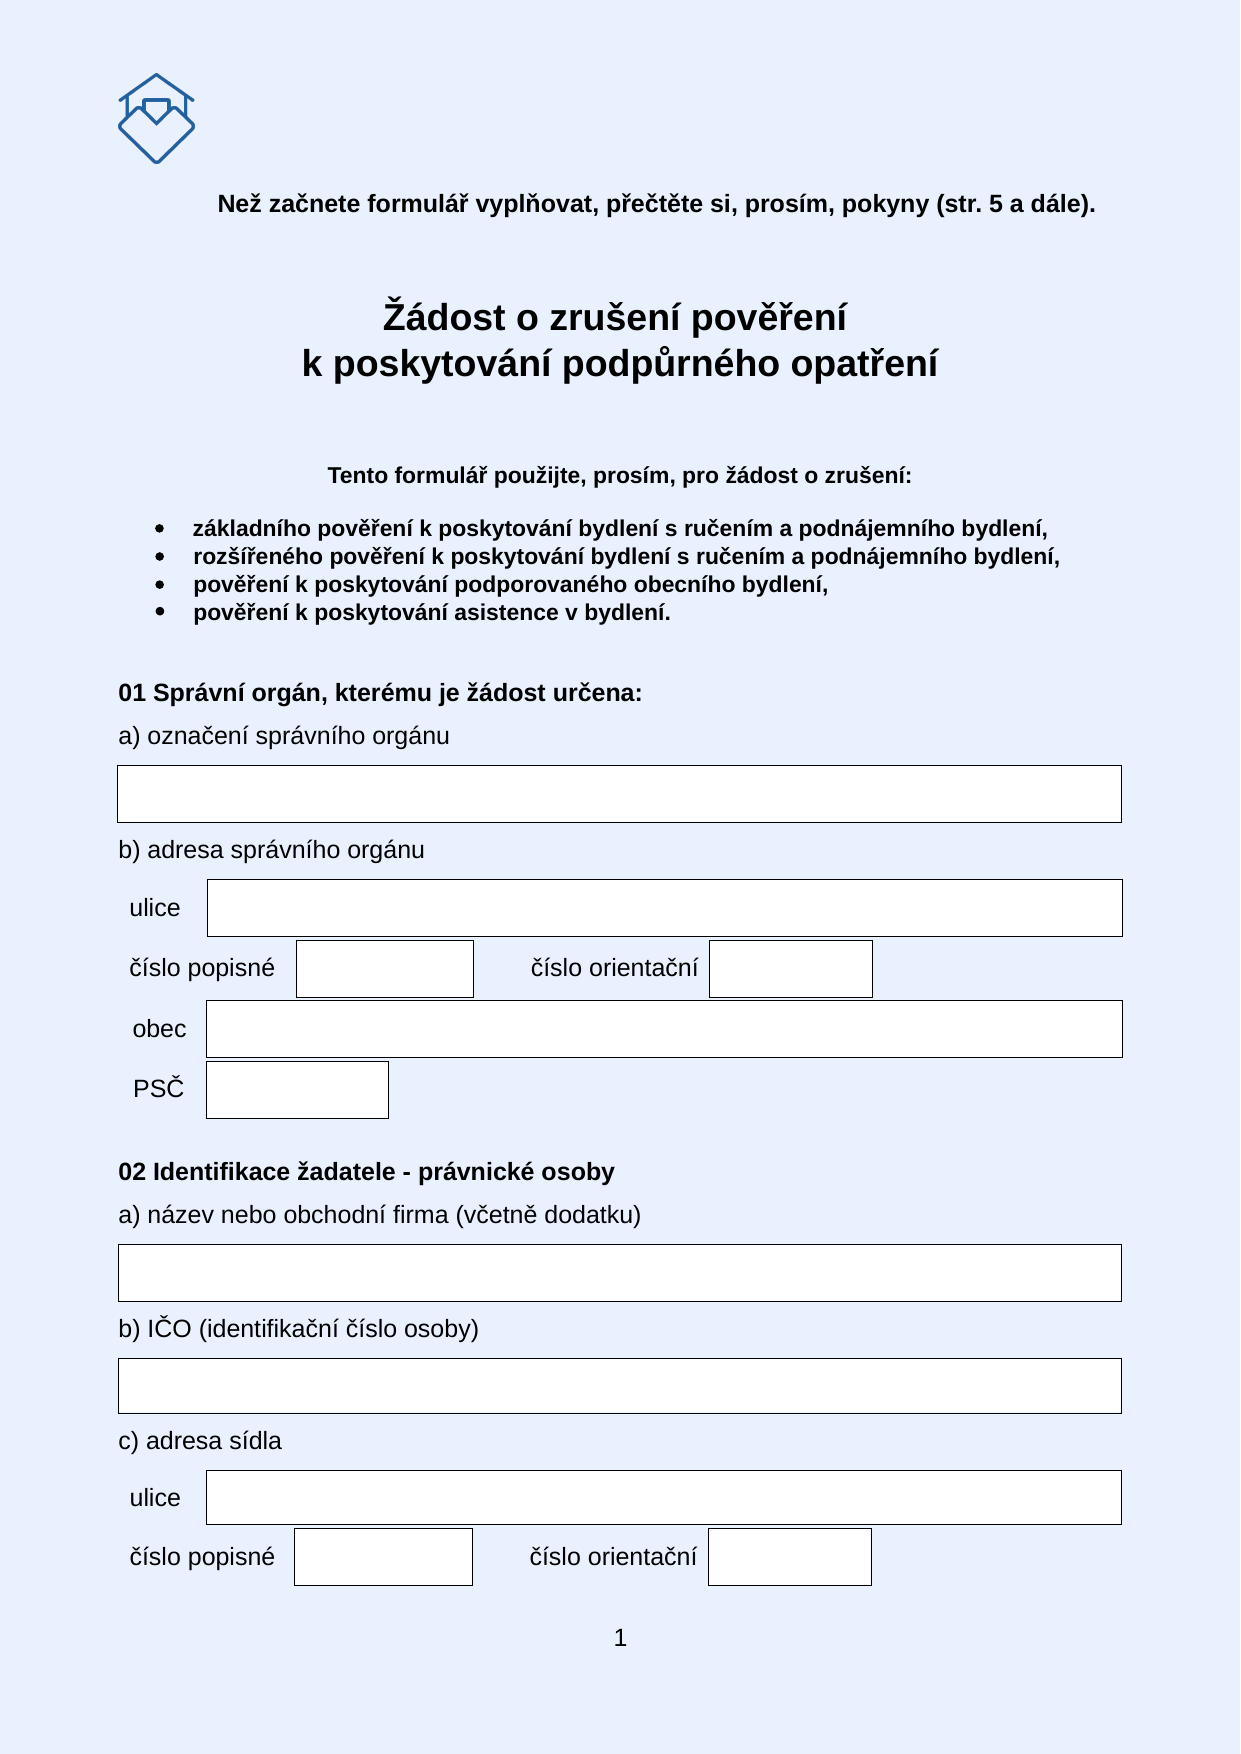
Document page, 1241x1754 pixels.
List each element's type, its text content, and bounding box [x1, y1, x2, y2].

table_header [710, 941, 872, 997]
table_header číslo popisné [118, 1528, 294, 1585]
picture [118, 73, 195, 164]
text b) adresa správního orgánu [118, 835, 1122, 864]
table_header číslo orientační [473, 1528, 708, 1585]
table_header [709, 1529, 871, 1585]
table_header číslo orientační [474, 940, 709, 997]
table_header [208, 880, 1122, 936]
table_header [119, 1359, 1121, 1412]
table_header [297, 941, 473, 997]
table_header číslo popisné [118, 940, 296, 997]
text 01 Správní orgán, kterému je žádost určena: [118, 678, 1122, 707]
table_header [207, 1001, 1122, 1057]
text 02 Identifikace žadatele - právnické osoby [118, 1156, 1122, 1185]
table_header ulice [118, 879, 207, 936]
list základního pověření k poskytování bydlení s ručením a podnájemního bydlení, [155, 515, 1122, 541]
table_header [118, 766, 1121, 822]
text Než začnete formulář vyplňovat, přečtěte si, prosím, pokyny (str. 5 a dále). [118, 189, 1122, 218]
table_header ulice [118, 1470, 206, 1524]
list pověření k poskytování asistence v bydlení. [156, 599, 1122, 626]
text b) IČO (identifikační číslo osoby) [118, 1314, 1122, 1343]
table_header PSČ [103, 1061, 206, 1118]
text Žádost o zrušení pověření k poskytování podpůrného opatření [118, 295, 1122, 384]
list pověření k poskytování podporovaného obecního bydlení, [156, 571, 1122, 597]
text c) adresa sídla [118, 1426, 1122, 1455]
table_header obec [103, 1000, 206, 1057]
text a) označení správního orgánu [118, 721, 1122, 750]
table_header [119, 1245, 1121, 1301]
text a) název nebo obchodní firma (včetně dodatku) [118, 1200, 1122, 1229]
text Tento formulář použijte, prosím, pro žádost o zrušení: [118, 462, 1122, 488]
table_header [295, 1529, 472, 1585]
list rozšířeného pověření k poskytování bydlení s ručením a podnájemního bydlení, [156, 543, 1122, 569]
table_header [207, 1062, 388, 1118]
table_header [207, 1471, 1121, 1524]
